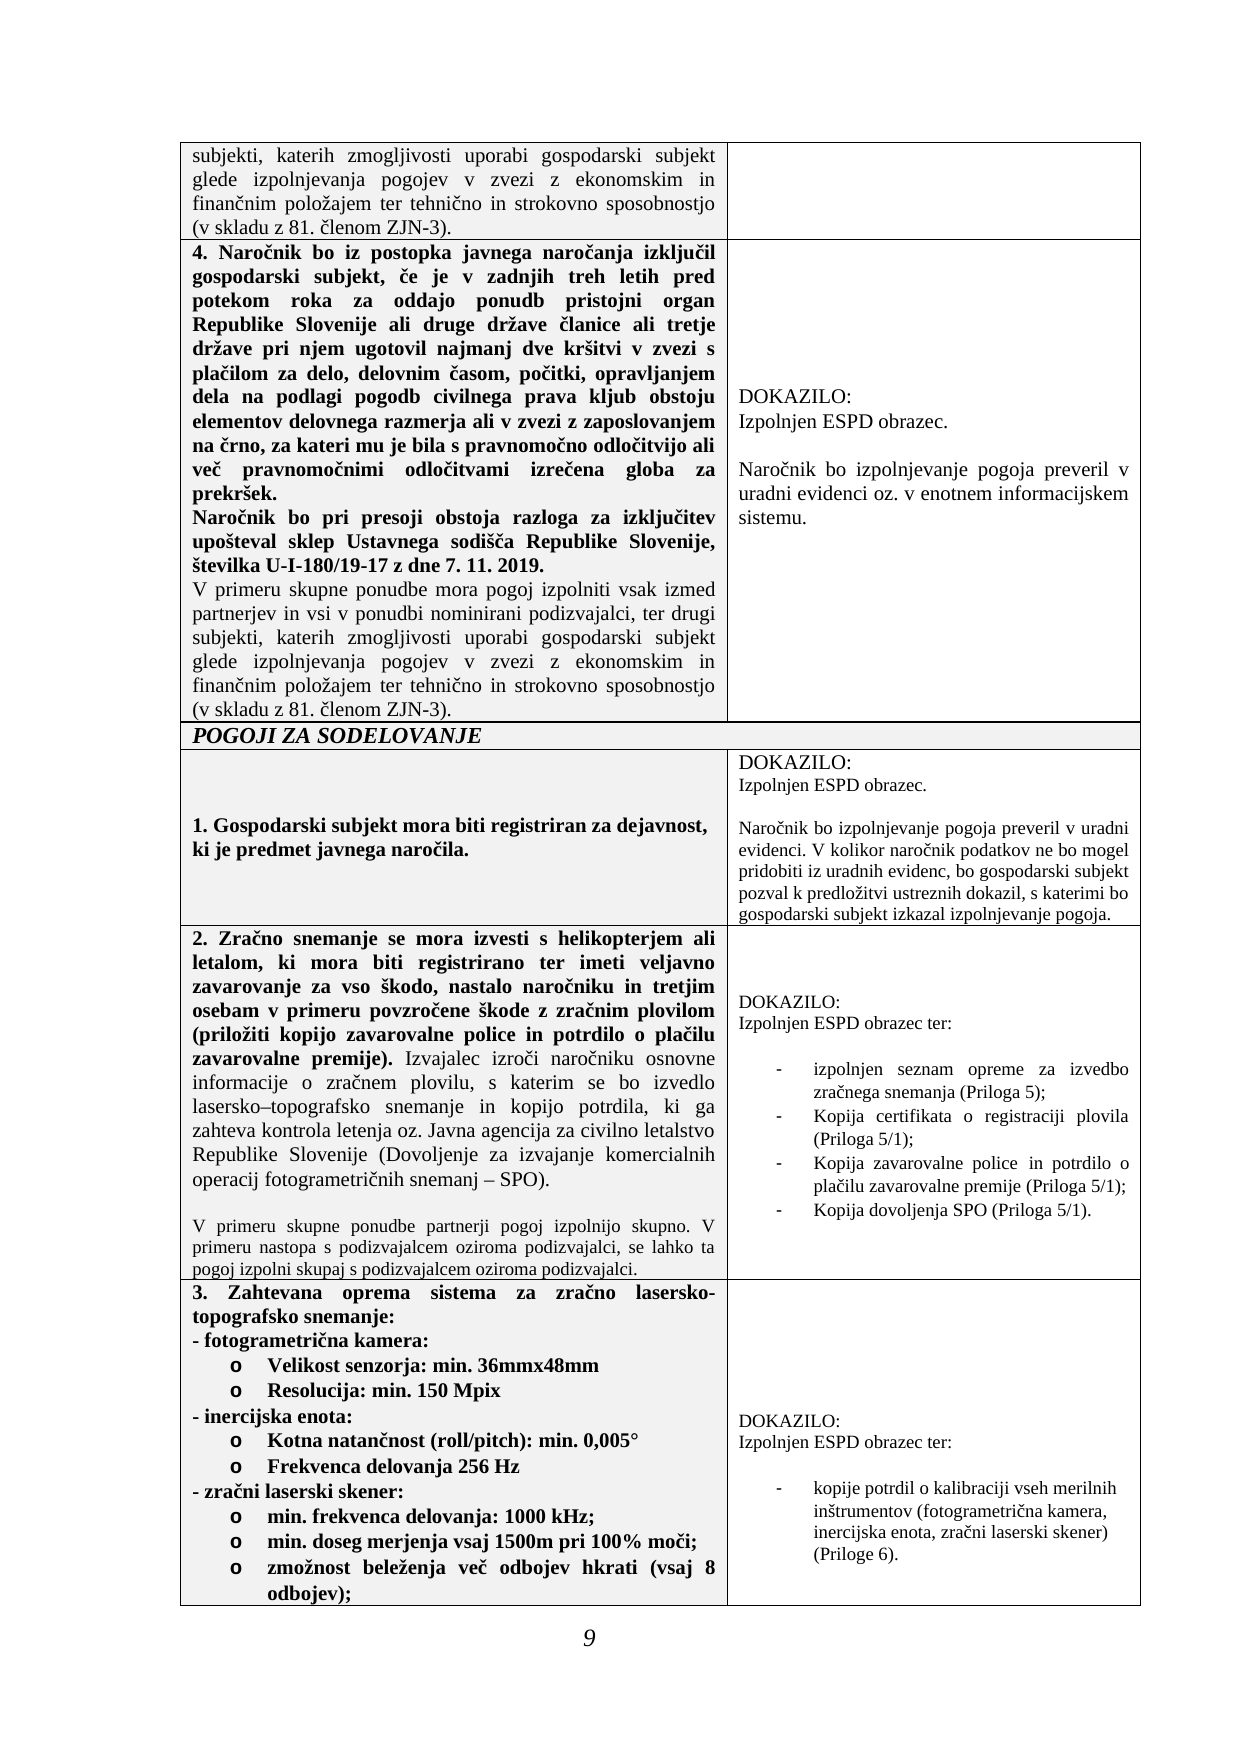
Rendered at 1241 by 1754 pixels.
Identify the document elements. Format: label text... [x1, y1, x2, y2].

table_cell 2. Zračno snemanje se mora izvesti s helikopterjem ali letalom, ki mora biti registrirano ter imeti veljavno zavarovanje za vso škodo, nastalo naročniku in tretjim osebam v primeru povzročene škode z zračnim plovilom (priložiti kopijo zavarovalne police in potrdilo o plačilu zavarovalne premije). Izvajalec izroči naročniku osnovne informacije o zračnem plovilu, s katerim se bo izvedlo lasersko–topografsko snemanje in kopijo potrdila, ki ga zahteva kontrola letenja oz. Javna agencija za civilno letalstvo Republike Slovenije (Dovoljenje za izvajanje komercialnih operacij fotogrametričnih snemanj – SPO). V primeru skupne ponudbe partnerji pogoj izpolnijo skupno. V primeru nastopa s podizvajalcem oziroma podizvajalci, se lahko ta pogoj izpolni skupaj s podizvajalcem oziroma podizvajalci. [181, 926, 727, 1279]
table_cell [181, 143, 727, 239]
table_cell DOKAZILO: Izpolnjen ESPD obrazec. Naročnik bo izpolnjevanje pogoja preveril v uradni evidenci. V kolikor naročnik podatkov ne bo mogel pridobiti iz uradnih evidenc, bo gospodarski subjekt pozval k predložitvi ustreznih dokazil, s katerimi bo gospodarski subjekt izkazal izpolnjevanje pogoja. [728, 750, 1140, 925]
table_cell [181, 1280, 727, 1605]
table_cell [728, 1280, 1140, 1605]
table_cell 4. Naročnik bo iz postopka javnega naročanja izključil gospodarski subjekt, če je v zadnjih treh letih pred potekom roka za oddajo ponudb pristojni organ Republike Slovenije ali druge države članice ali tretje države pri njem ugotovil najmanj dve kršitvi v zvezi s plačilom za delo, delovnim časom, počitki, opravljanjem dela na podlagi pogodb civilnega prava kljub obstoju elementov delovnega razmerja ali v zvezi z zaposlovanjem na črno, za kateri mu je bila s pravnomočno odločitvijo ali več pravnomočnimi odločitvami izrečena globa za prekršek. Naročnik bo pri presoji obstoja razloga za izključitev upošteval sklep Ustavnega sodišča Republike Slovenije, številka U-I-180/19-17 z dne 7. 11. 2019. V primeru skupne ponudbe mora pogoj izpolniti vsak izmed partnerjev in vsi v ponudbi nominirani podizvajalci, ter drugi subjekti, katerih zmogljivosti uporabi gospodarski subjekt glede izpolnjevanja pogojev v zvezi z ekonomskim in finančnim položajem ter tehnično in strokovno sposobnostjo (v skladu z 81. členom ZJN-3). [181, 240, 727, 721]
table_cell 1. Gospodarski subjekt mora biti registriran za dejavnost, ki je predmet javnega naročila. [181, 750, 727, 925]
table_cell POGOJI ZA SODELOVANJE [181, 723, 1140, 749]
table_cell DOKAZILO: Izpolnjen ESPD obrazec. Naročnik bo izpolnjevanje pogoja preveril v uradni evidenci oz. v enotnem informacijskem sistemu. [728, 240, 1140, 721]
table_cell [728, 143, 1140, 239]
table_cell DOKAZILO: Izpolnjen ESPD obrazec ter: izpolnjen seznam opreme za izvedbo zračnega snemanja (Priloga 5); Kopija certifikata o registraciji plovila (Priloga 5/1); Kopija zavarovalne police in potrdilo o plačilu zavarovalne premije (Priloga 5/1); Kopija dovoljenja SPO (Priloga 5/1). [728, 926, 1140, 1279]
